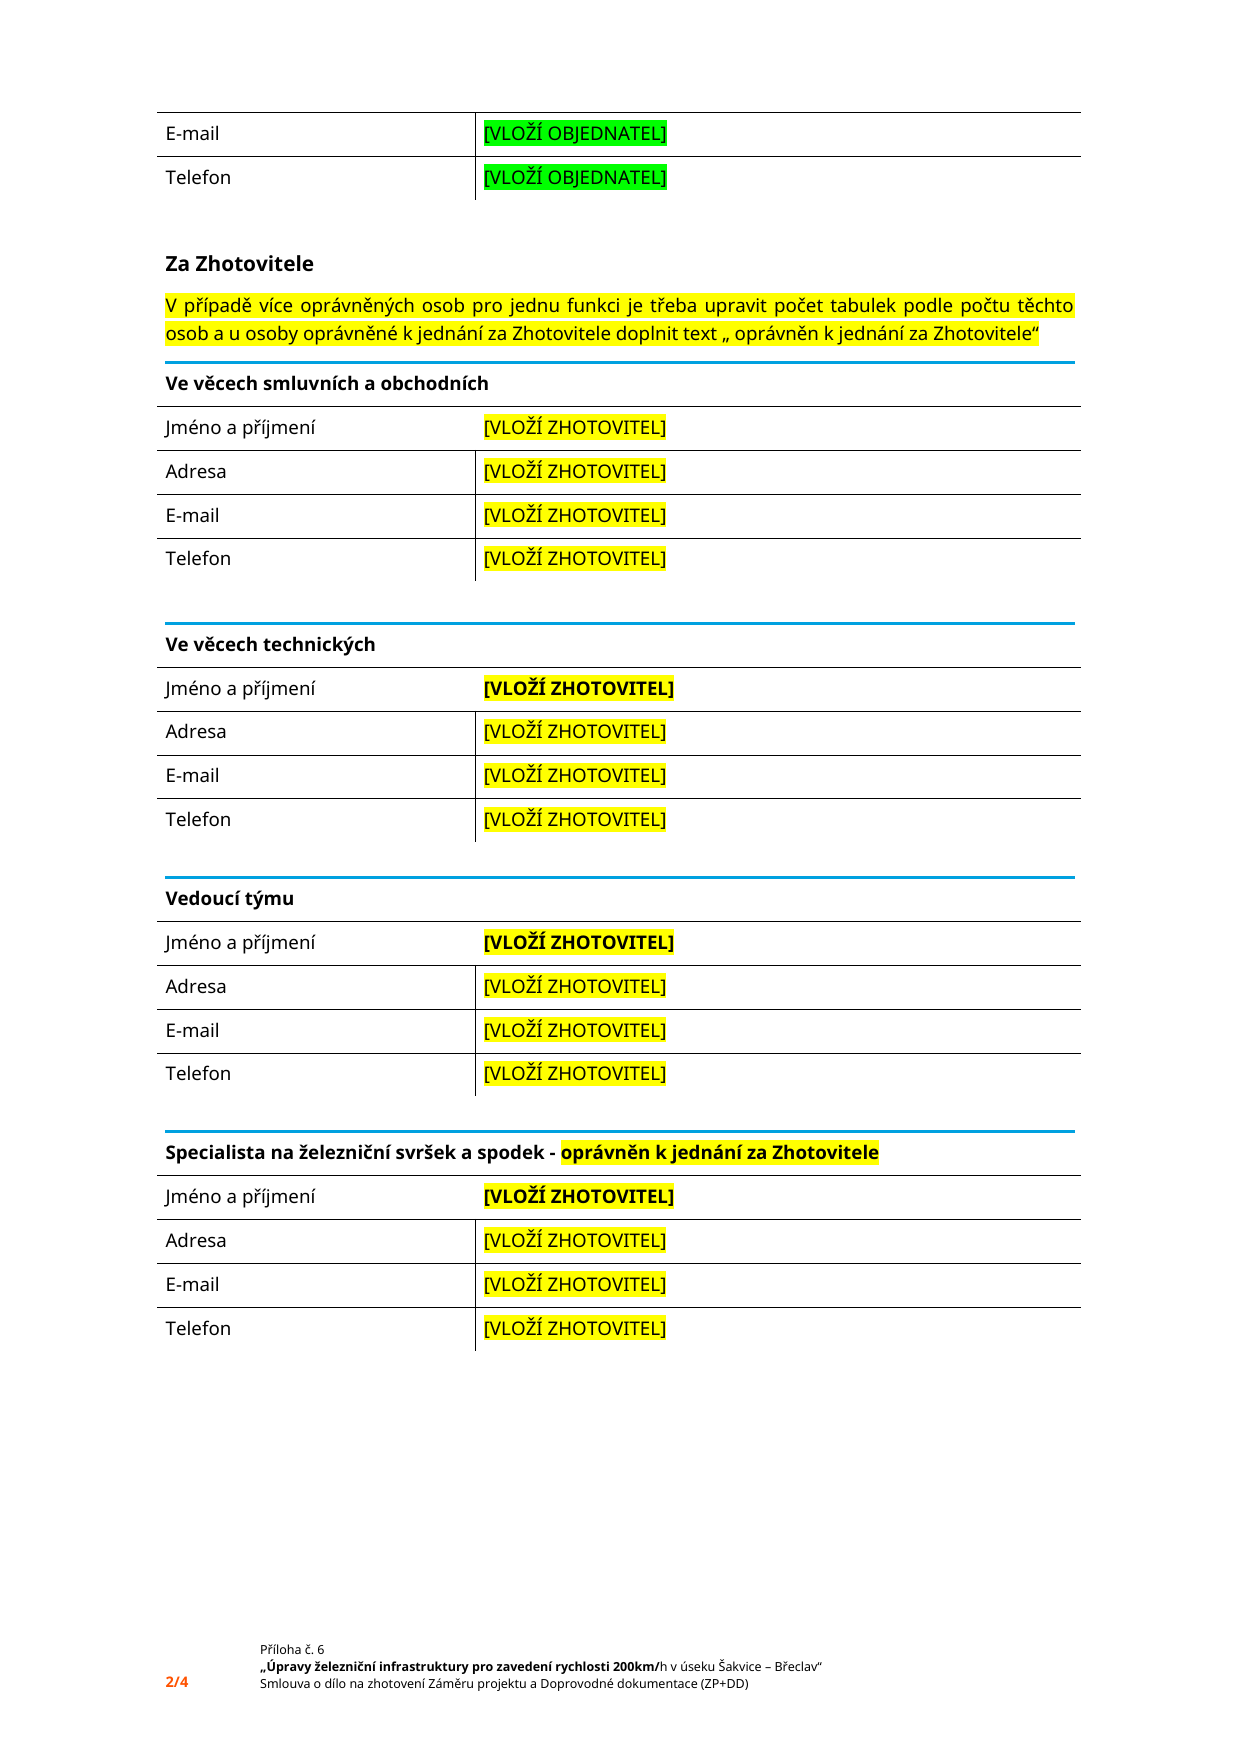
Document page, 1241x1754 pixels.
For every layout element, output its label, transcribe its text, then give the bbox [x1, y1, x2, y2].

table_cell Adresa [157, 712, 475, 754]
table_cell [VLOŽÍ ZHOTOVITEL] [476, 799, 1081, 842]
table_header Jméno a příjmení [157, 1176, 475, 1219]
table_cell [VLOŽÍ ZHOTOVITEL] [476, 1010, 1081, 1052]
table_cell Telefon [157, 157, 475, 200]
table_cell E-mail [157, 113, 475, 156]
table_cell [VLOŽÍ ZHOTOVITEL] [476, 451, 1081, 494]
table_header [VLOŽÍ ZHOTOVITEL] [475, 1176, 1081, 1219]
table_header [VLOŽÍ ZHOTOVITEL] [475, 407, 1081, 450]
table_cell Telefon [157, 1308, 475, 1351]
table_cell [VLOŽÍ ZHOTOVITEL] [476, 712, 1081, 754]
table_header [VLOŽÍ ZHOTOVITEL] [475, 922, 1081, 965]
text Vedoucí týmu [165, 879, 1075, 911]
text Za Zhotovitele [165, 249, 1075, 277]
table_header Jméno a příjmení [157, 407, 475, 450]
table_cell Telefon [157, 1054, 475, 1096]
table_cell Telefon [157, 539, 475, 581]
table_cell Adresa [157, 451, 475, 494]
table_cell [VLOŽÍ OBJEDNATEL] [476, 113, 1081, 156]
table_cell [VLOŽÍ ZHOTOVITEL] [476, 966, 1081, 1009]
table_cell [VLOŽÍ ZHOTOVITEL] [476, 1054, 1081, 1096]
text Ve věcech technických [165, 625, 1075, 657]
table_cell [VLOŽÍ ZHOTOVITEL] [476, 539, 1081, 581]
table_cell Adresa [157, 1220, 475, 1263]
table_cell [VLOŽÍ OBJEDNATEL] [476, 157, 1081, 200]
table_cell [VLOŽÍ ZHOTOVITEL] [476, 1264, 1081, 1307]
text Ve věcech smluvních a obchodních [165, 364, 1075, 396]
table_cell E-mail [157, 1010, 475, 1052]
table_cell E-mail [157, 1264, 475, 1307]
text Specialista na železniční svršek a spodek - oprávněn k jednání za Zhotovitele [165, 1133, 1075, 1165]
text V případě více oprávněných osob pro jednu funkci je třeba upravit počet tabulek podle počtu těchto osob a u osoby oprávněné k jednání za Zhotovitele doplnit text „ oprávněn k jednání za Zhotovitele“ [165, 318, 1075, 346]
table_cell [VLOŽÍ ZHOTOVITEL] [476, 1308, 1081, 1351]
table_header Jméno a příjmení [157, 668, 475, 711]
table_cell Adresa [157, 966, 475, 1009]
table_cell Telefon [157, 799, 475, 842]
table_cell [VLOŽÍ ZHOTOVITEL] [476, 756, 1081, 798]
table_cell E-mail [157, 756, 475, 798]
table_header Jméno a příjmení [157, 922, 475, 965]
table_header [VLOŽÍ ZHOTOVITEL] [475, 668, 1081, 711]
table_cell E-mail [157, 495, 475, 537]
table_cell [VLOŽÍ ZHOTOVITEL] [476, 495, 1081, 537]
table_cell [VLOŽÍ ZHOTOVITEL] [476, 1220, 1081, 1263]
